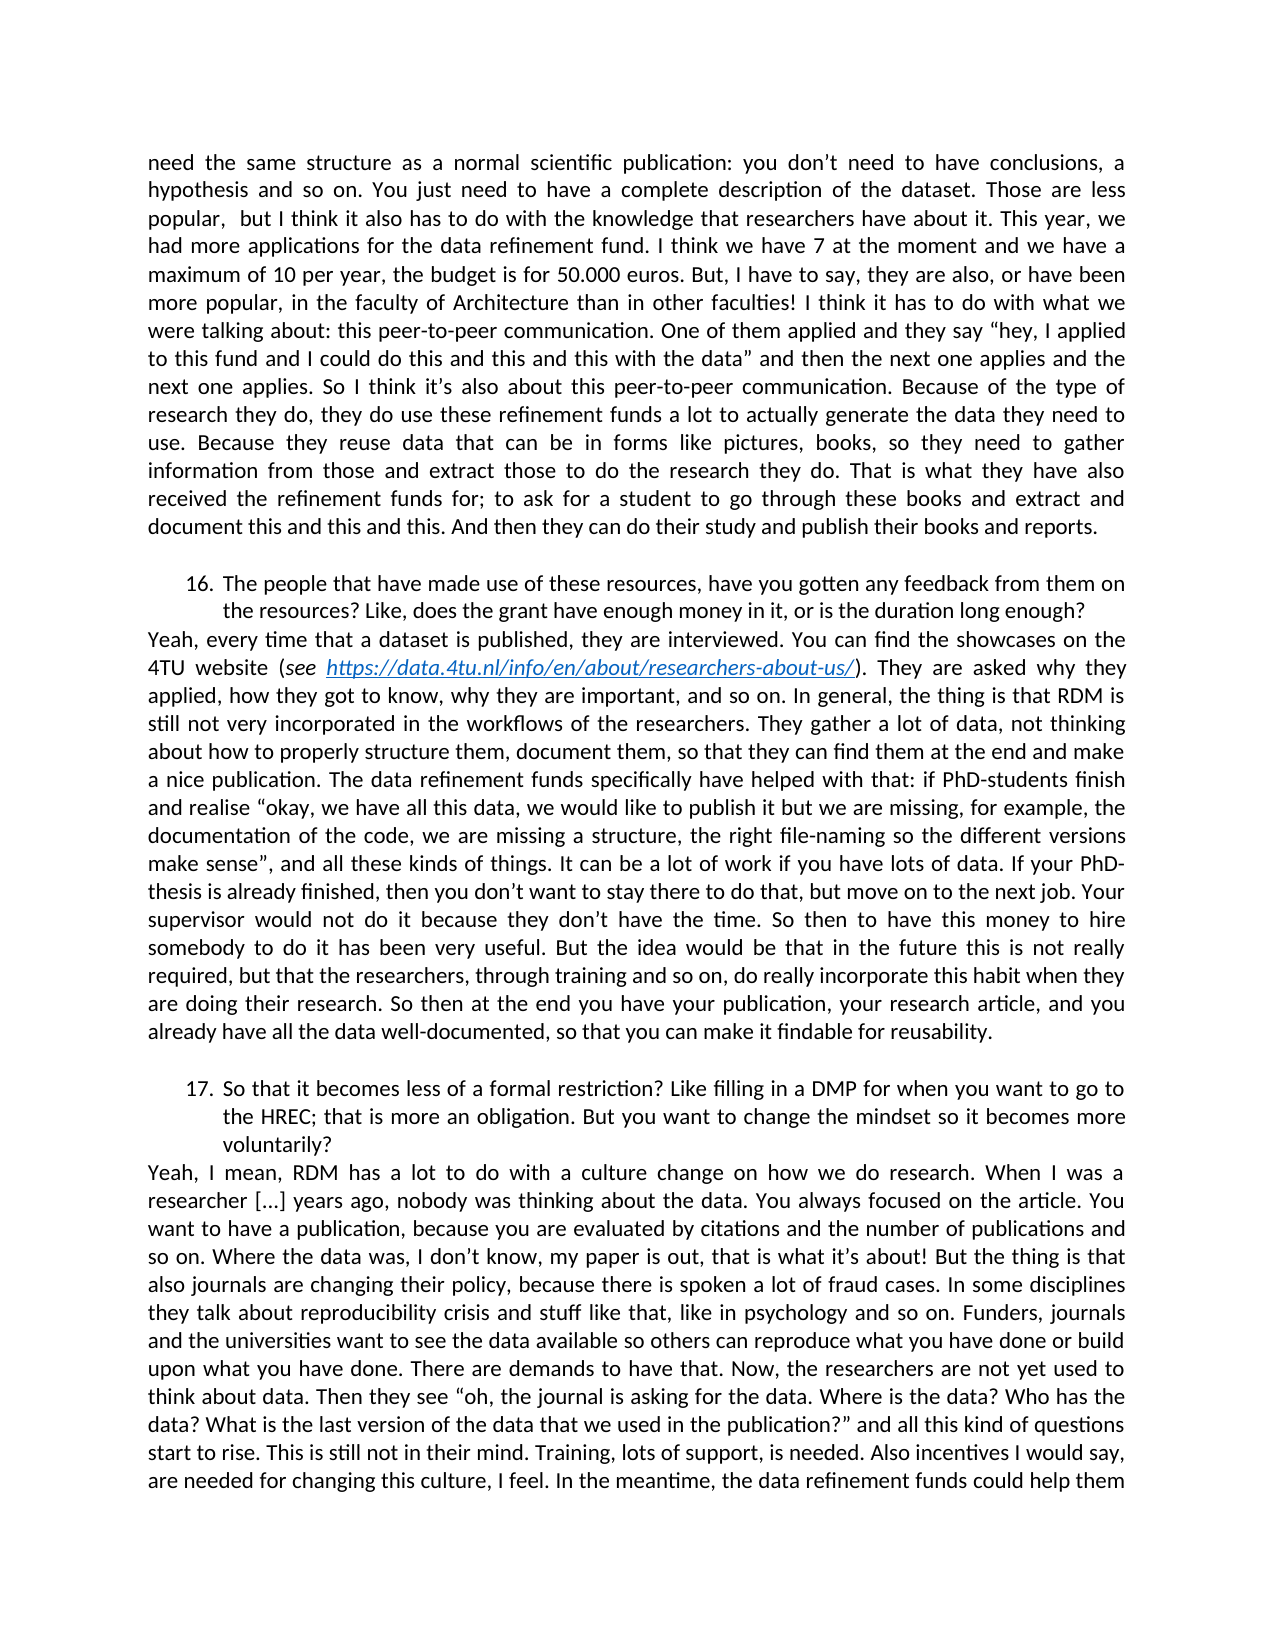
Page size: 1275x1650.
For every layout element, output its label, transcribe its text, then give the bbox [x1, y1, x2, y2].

text 16. The people that have made use of these resources, have you gotten any feedback from them on the resources? Like, does the grant have enough money in it, or is the duration long enough? [185, 569, 1127, 625]
text Yeah, every time that a dataset is published, they are interviewed. You can find the showcases on the 4TU website (see https://data.4tu.nl/info/en/about/researchers-about-us/). They are asked why they applied, how they got to know, why they are important, and so on. In general, the thing is that RDM is still not very incorporated in the workflows of the researchers. They gather a lot of data, not thinking about how to properly structure them, document them, so that they can find them at the end and make a nice publication. The data refinement funds specifically have helped with that: if PhD-students finish and realise “okay, we have all this data, we would like to publish it but we are missing, for example, the documentation of the code, we are missing a structure, the right file-naming so the different versions make sense”, and all these kinds of things. It can be a lot of work if you have lots of data. If your PhD-thesis is already finished, then you don’t want to stay there to do that, but move on to the next job. Your supervisor would not do it because they don’t have the time. So then to have this money to hire somebody to do it has been very useful. But the idea would be that in the future this is not really required, but that the researchers, through training and so on, do really incorporate this habit when they are doing their research. So then at the end you have your publication, your research article, and you already have all the data well-documented, so that you can make it findable for reusability. [148, 625, 1127, 1045]
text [148, 1158, 1127, 1494]
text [148, 148, 1127, 540]
text 17. So that it becomes less of a formal restriction? Like filling in a DMP for when you want to go to the HREC; that is more an obligation. But you want to change the mindset so it becomes more voluntarily? [185, 1074, 1127, 1158]
